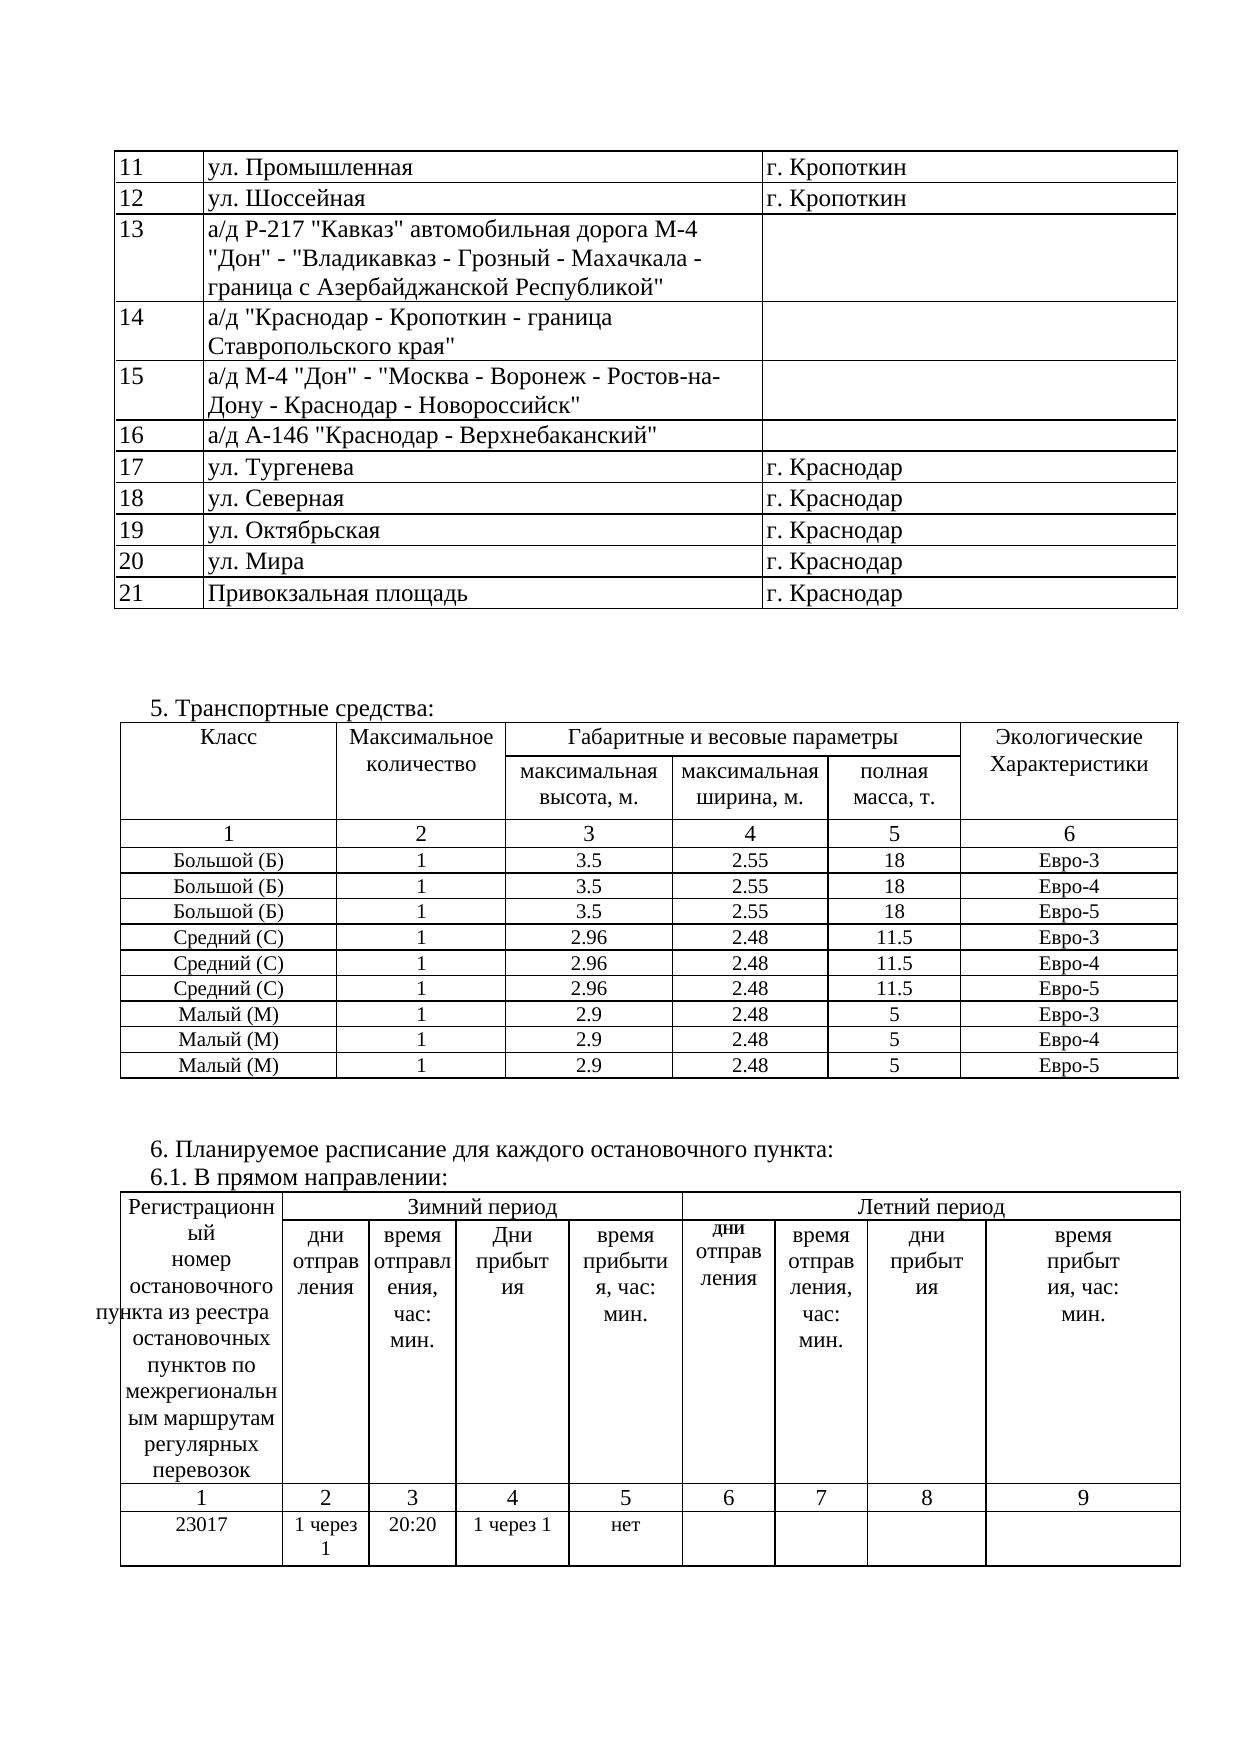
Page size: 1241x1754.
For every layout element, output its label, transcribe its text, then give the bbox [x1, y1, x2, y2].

text 5. Транспортные средства: [150, 693, 1090, 722]
table_cell [763, 419, 1177, 450]
table_cell 5 [829, 1002, 960, 1026]
table_cell ДНИ отправ ления [683, 1221, 774, 1483]
table_cell 8 [868, 1484, 985, 1511]
table_cell 14 [115, 302, 203, 360]
table_cell Большой (Б) [121, 899, 336, 923]
table_cell Малый (М) [121, 1053, 336, 1077]
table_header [121, 1193, 282, 1483]
table_cell [987, 1512, 1180, 1565]
table_cell г. Краснодар [763, 576, 1177, 608]
table_cell 3.5 [506, 874, 672, 898]
table_cell время прибыти я, час: мин. [570, 1221, 682, 1483]
table_cell 6 [683, 1484, 774, 1511]
table_cell 1 [121, 1484, 282, 1511]
table_cell 2.55 [673, 848, 827, 872]
table_cell 3 [370, 1484, 455, 1511]
table_cell 2.48 [673, 1027, 827, 1051]
table_cell 1 [337, 951, 505, 974]
table_cell Евро-3 [961, 1002, 1177, 1026]
table_cell 11.5 [829, 925, 960, 949]
table_cell время отправл ения, час: мин. [370, 1221, 455, 1483]
table_cell г. Краснодар [763, 545, 1177, 576]
table_cell максимальная высота, м. [506, 757, 672, 818]
table_cell Евро-3 [961, 848, 1177, 872]
table_cell [868, 1512, 985, 1565]
table_cell Дни прибыт ия [457, 1221, 568, 1483]
text 6.1. В прямом направлении: [150, 1162, 1090, 1191]
table_cell Средний (С) [121, 951, 336, 974]
table_header Зимний период [283, 1193, 682, 1219]
table_cell 20:20 [370, 1512, 455, 1565]
table_cell Малый (М) [121, 1027, 336, 1051]
table_cell г. Кропоткин [763, 181, 1177, 213]
table_cell 20 [115, 546, 203, 576]
table_cell ул. Промышленная [204, 152, 762, 181]
table_cell 2.48 [673, 951, 827, 974]
table_cell г. Краснодар [763, 482, 1177, 513]
table_cell 1 [337, 976, 505, 1000]
table_cell 1 [337, 899, 505, 923]
table_cell Евро-4 [961, 1027, 1177, 1051]
table_cell [763, 360, 1177, 419]
table_cell 1 [337, 848, 505, 872]
table_cell 2.48 [673, 1053, 827, 1077]
table_cell [683, 1512, 774, 1565]
table_cell 2.55 [673, 899, 827, 923]
table_cell Средний (С) [121, 976, 336, 1000]
table_cell 3.5 [506, 899, 672, 923]
table_header Экологические Характеристики [961, 723, 1177, 818]
table_header Максимальное количество [337, 723, 505, 818]
table_cell 12 [115, 183, 203, 213]
table_cell 4 [673, 820, 827, 846]
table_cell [204, 215, 762, 301]
table_cell Привокзальная площадь [204, 578, 762, 608]
table_header Класс [121, 723, 336, 818]
table_cell ул. Шоссейная [204, 183, 762, 213]
text 6. Планируемое расписание для каждого остановочного пункта: [150, 1134, 1090, 1162]
table_cell 19 [115, 514, 203, 545]
table_cell 7 [776, 1484, 867, 1511]
table_cell Евро-3 [961, 925, 1177, 949]
table_cell 11 [115, 152, 203, 181]
table_cell [776, 1512, 867, 1565]
table_cell 16 [115, 420, 203, 450]
table_cell Большой (Б) [121, 848, 336, 872]
table_cell 2.55 [673, 874, 827, 898]
table_cell 1 через 1 [457, 1512, 568, 1565]
table_cell 18 [829, 874, 960, 898]
table_cell 2.48 [673, 925, 827, 949]
table_cell 15 [115, 361, 203, 419]
table_cell г. Краснодар [763, 513, 1177, 545]
table_cell время прибыт ия, час: мин. [987, 1221, 1180, 1483]
table_cell 2.9 [506, 1053, 672, 1077]
table_cell 4 [457, 1484, 568, 1511]
table_cell 2 [283, 1484, 368, 1511]
table_cell 5 [829, 1053, 960, 1077]
table_cell время отправ ления, час: мин. [776, 1221, 867, 1483]
table_cell 5 [829, 1027, 960, 1051]
table_cell 1 [337, 1053, 505, 1077]
table_cell ул. Мира [204, 546, 762, 576]
table_cell а/д "Краснодар - Кропоткин - граница Ставропольского края" [204, 302, 762, 360]
table_cell [763, 301, 1177, 360]
table_cell ул. Северная [204, 483, 762, 513]
table_cell 2.48 [673, 976, 827, 1000]
table_cell дни прибыт ия [868, 1221, 985, 1483]
table_header Габаритные и весовые параметры [506, 723, 960, 755]
table_cell 2.96 [506, 925, 672, 949]
table_cell 2.48 [673, 1002, 827, 1026]
table_cell а/д А-146 "Краснодар - Верхнебаканский" [204, 421, 762, 450]
table_cell 23017 [121, 1512, 282, 1565]
table_header Летний период [683, 1193, 1180, 1219]
table_cell 21 [115, 577, 203, 608]
table_cell 1 [337, 1002, 505, 1026]
table_cell 5 [570, 1484, 682, 1511]
table_cell Евро-4 [961, 874, 1177, 898]
table_cell дни отправ ления [283, 1221, 368, 1483]
table_cell Евро-5 [961, 1053, 1177, 1077]
table_cell 9 [987, 1484, 1180, 1511]
table_cell 1 через 1 [283, 1512, 368, 1565]
table_cell 3.5 [506, 848, 672, 872]
table_cell 17 [115, 451, 203, 482]
table_cell 2.96 [506, 951, 672, 974]
table_cell нет [570, 1512, 682, 1565]
table_cell 2.9 [506, 1002, 672, 1026]
table_cell 1 [121, 820, 336, 846]
table_cell 5 [829, 820, 960, 846]
table_cell ул. Октябрьская [204, 515, 762, 545]
table_cell 18 [829, 899, 960, 923]
table_cell 3 [506, 820, 672, 846]
table_cell 18 [829, 848, 960, 872]
table_cell ул. Тургенева [204, 452, 762, 482]
table_cell 11.5 [829, 951, 960, 974]
table_cell Евро-4 [961, 951, 1177, 974]
table_cell 2 [337, 820, 505, 846]
table_cell Малый (М) [121, 1002, 336, 1026]
table_cell Евро-5 [961, 899, 1177, 923]
table_cell 13 [115, 214, 203, 301]
table_cell г. Краснодар [763, 450, 1177, 482]
table_cell 2.96 [506, 976, 672, 1000]
table_cell Средний (С) [121, 925, 336, 949]
table_cell а/д М-4 "Дон" - "Москва - Воронеж - Ростов-на-Дону - Краснодар - Новороссийск" [204, 361, 762, 419]
table_cell 18 [115, 483, 203, 513]
table_cell г. Кропоткин [763, 152, 1177, 181]
table_cell 1 [337, 925, 505, 949]
table_cell [763, 213, 1177, 301]
table_cell Евро-5 [961, 976, 1177, 1000]
table_cell 1 [337, 1027, 505, 1051]
table_cell 11.5 [829, 976, 960, 1000]
table_cell 6 [961, 820, 1177, 846]
table_cell полная масса, т. [829, 757, 960, 818]
table_cell максимальная ширина, м. [673, 757, 827, 818]
table_cell 2.9 [506, 1027, 672, 1051]
table_cell 1 [337, 874, 505, 898]
table_cell Большой (Б) [121, 874, 336, 898]
